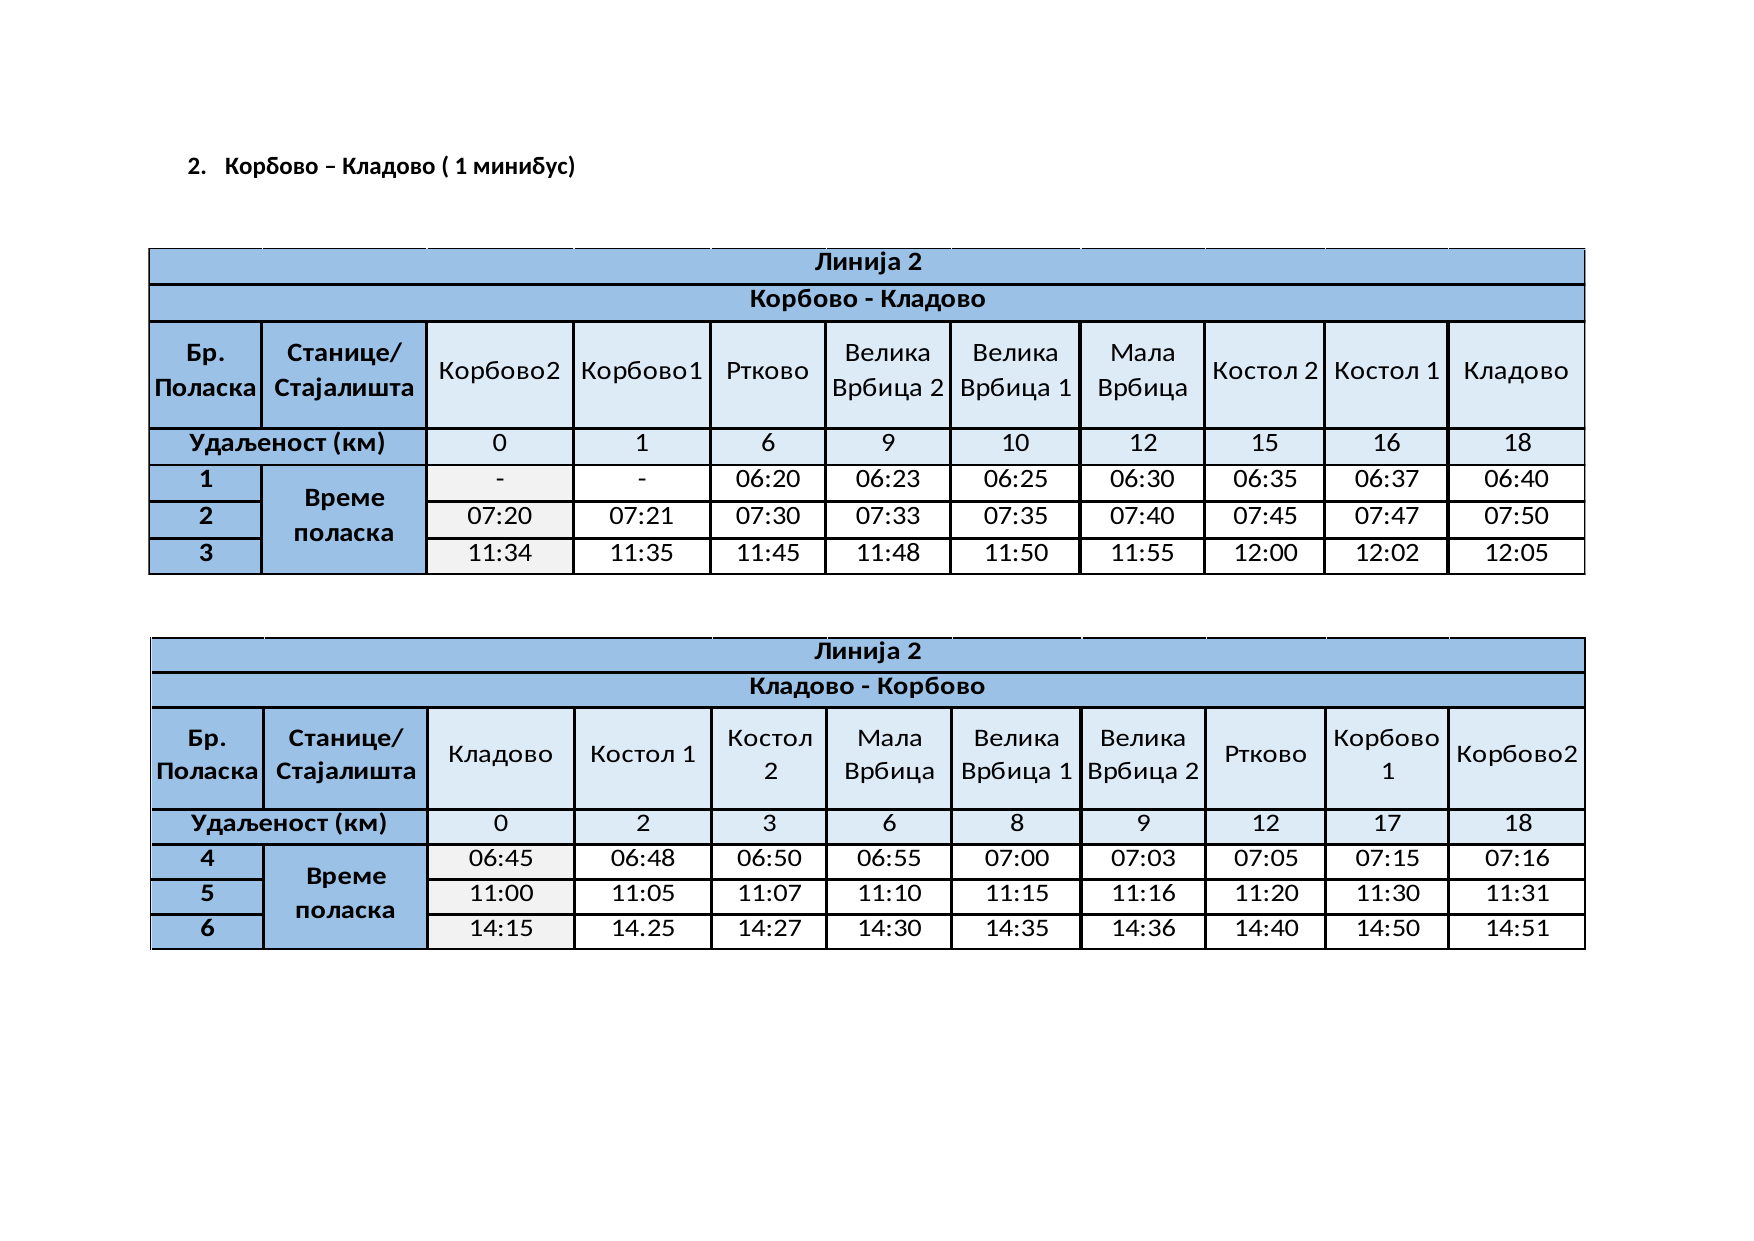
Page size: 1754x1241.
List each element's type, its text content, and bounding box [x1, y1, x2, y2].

list Корбово – Кладово ( 1 минибус) [187, 150, 1604, 181]
